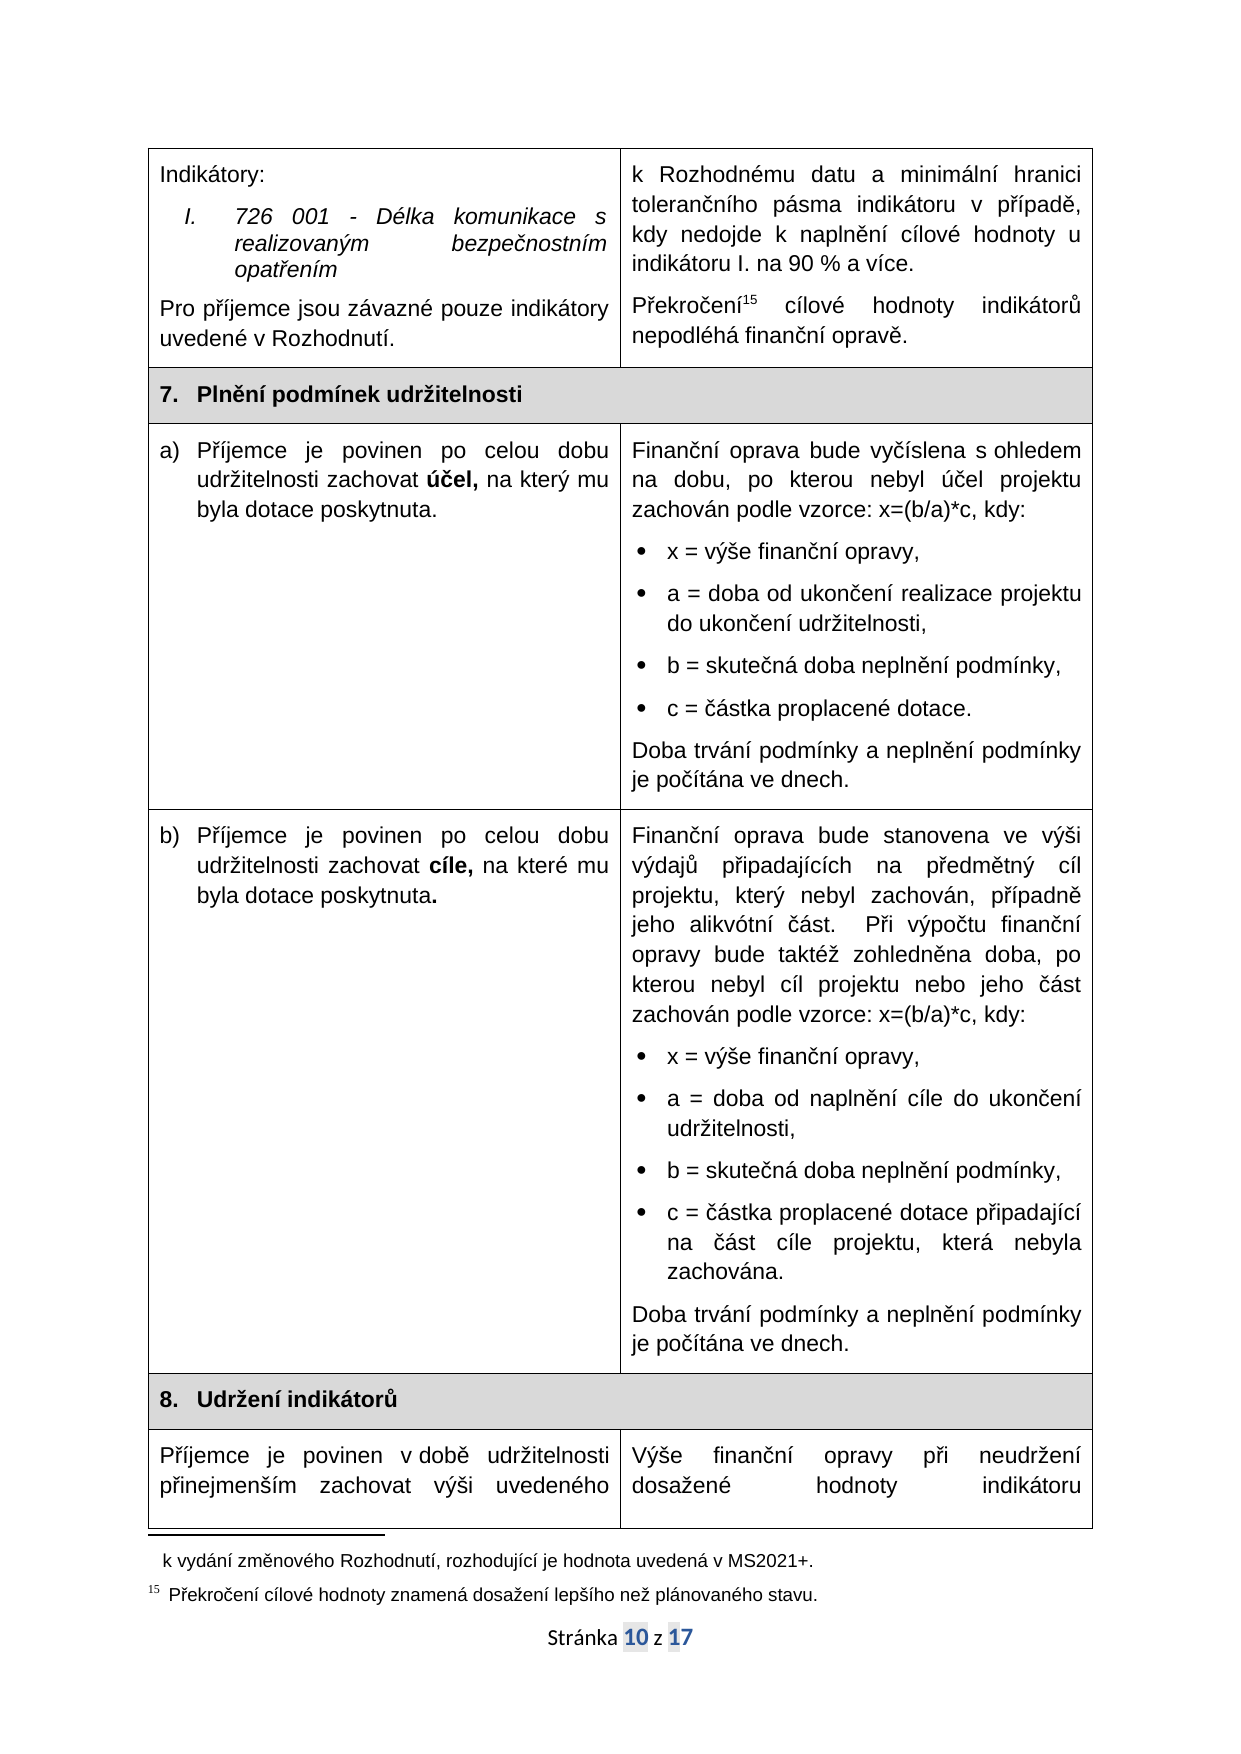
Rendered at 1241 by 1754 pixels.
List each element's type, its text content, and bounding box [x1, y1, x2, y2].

table_cell Finanční oprava bude stanovena ve výši výdajů připadajících na předmětný cíl projektu, který nebyl zachován, případně jeho alikvótní část. Při výpočtu finanční opravy bude taktéž zohledněna doba, po kterou nebyl cíl projektu nebo jeho část zachován podle vzorce: x=(b/a)*c, kdy: x = výše finanční opravy, a = doba od naplnění cíle do ukončení udržitelnosti, b = skutečná doba neplnění podmínky, c = částka proplacené dotace připadající na část cíle projektu, která nebyla zachována. Doba trvání podmínky a neplnění podmínky je počítána ve dnech. [621, 810, 1092, 1373]
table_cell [621, 149, 1092, 367]
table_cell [621, 1430, 1092, 1527]
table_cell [149, 149, 620, 367]
table_cell Udržení indikátorů [149, 1374, 1092, 1429]
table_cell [149, 1430, 620, 1527]
table_cell Finanční oprava bude vyčíslena s ohledem na dobu, po kterou nebyl účel projektu zachován podle vzorce: x=(b/a)*c, kdy: x = výše finanční opravy, a = doba od ukončení realizace projektu do ukončení udržitelnosti, b = skutečná doba neplnění podmínky, c = částka proplacené dotace. Doba trvání podmínky a neplnění podmínky je počítána ve dnech. [621, 424, 1092, 809]
table_cell Příjemce je povinen po celou dobu udržitelnosti zachovat účel, na který mu byla dotace poskytnuta. [149, 424, 620, 809]
table_cell Příjemce je povinen po celou dobu udržitelnosti zachovat cíle, na které mu byla dotace poskytnuta. [149, 810, 620, 1373]
table_cell Plnění podmínek udržitelnosti [149, 368, 1092, 423]
